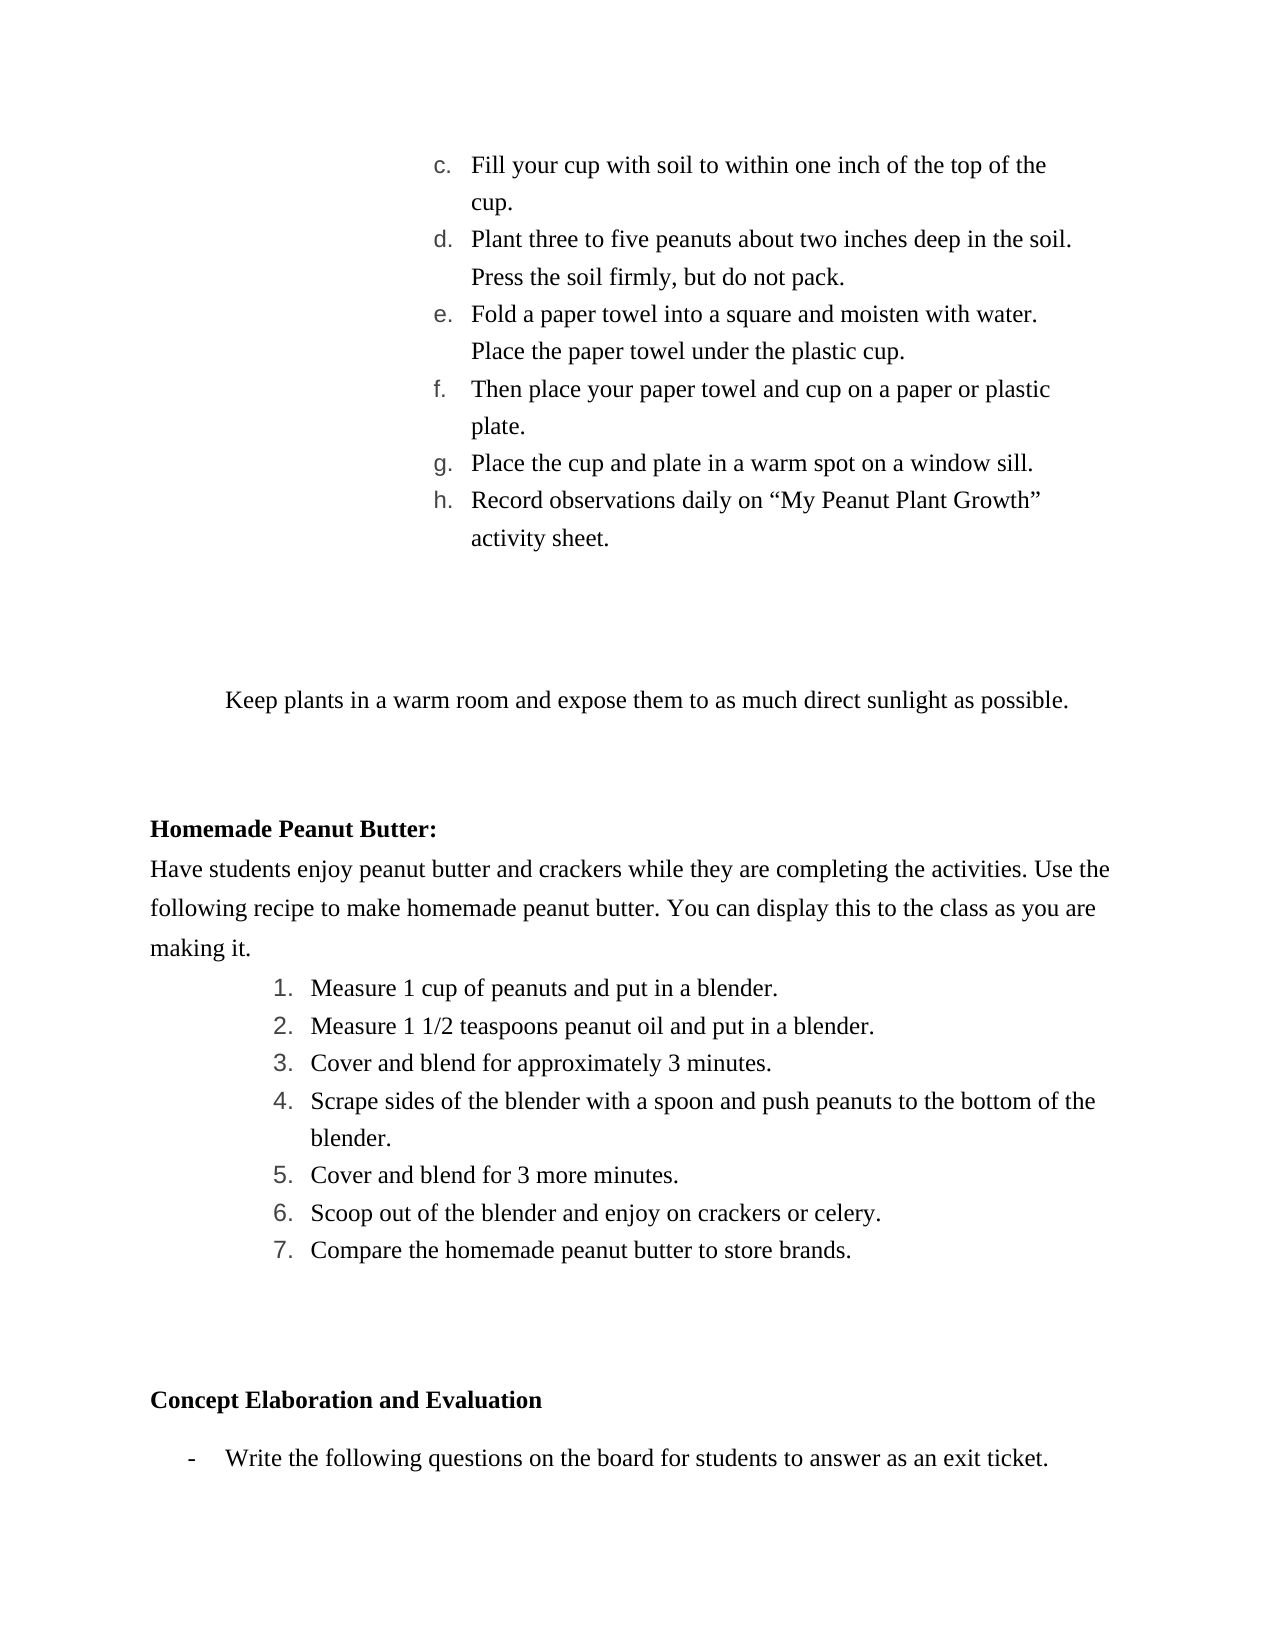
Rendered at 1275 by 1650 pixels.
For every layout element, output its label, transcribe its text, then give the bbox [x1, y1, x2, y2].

list Measure 1 1/2 teaspoons peanut oil and put in a blender. [273, 1011, 1102, 1040]
list Compare the homemade peanut butter to store brands. [273, 1236, 1102, 1264]
text Concept Elaboration and Evaluation [150, 1385, 1125, 1414]
list Measure 1 cup of peanuts and put in a blender. [273, 973, 1102, 1002]
list Scrape sides of the blender with a spoon and push peanuts to the bottom of the blender. [273, 1086, 1102, 1152]
list Then place your paper towel and cup on a paper or plastic plate. [433, 374, 1079, 440]
list Record observations daily on “My Peanut Plant Growth” activity sheet. [433, 486, 1079, 552]
list Cover and blend for 3 more minutes. [273, 1161, 1102, 1189]
list Place the cup and plate in a warm spot on a window sill. [433, 448, 1079, 477]
text Have students enjoy peanut butter and crackers while they are completing the activities. Use the following recipe to make homemade peanut butter. You can display this to the class as you are making it. [150, 854, 1125, 962]
list Fold a paper towel into a square and moisten with water. Place the paper towel under the plastic cup. [433, 299, 1079, 365]
list Fill your cup with soil to within one inch of the top of the cup. [433, 150, 1079, 216]
list Plant three to five peanuts about two inches deep in the soil. Press the soil firmly, but do not pack. [433, 224, 1079, 291]
text Homemade Peanut Butter: [150, 814, 1125, 842]
list Scoop out of the blender and enjoy on crackers or celery. [273, 1198, 1102, 1227]
list Cover and blend for approximately 3 minutes. [273, 1048, 1102, 1077]
text Keep plants in a warm room and expose them to as much direct sunlight as possible. [225, 685, 1102, 714]
list Write the following questions on the board for students to answer as an exit ticket. [187, 1443, 1125, 1472]
